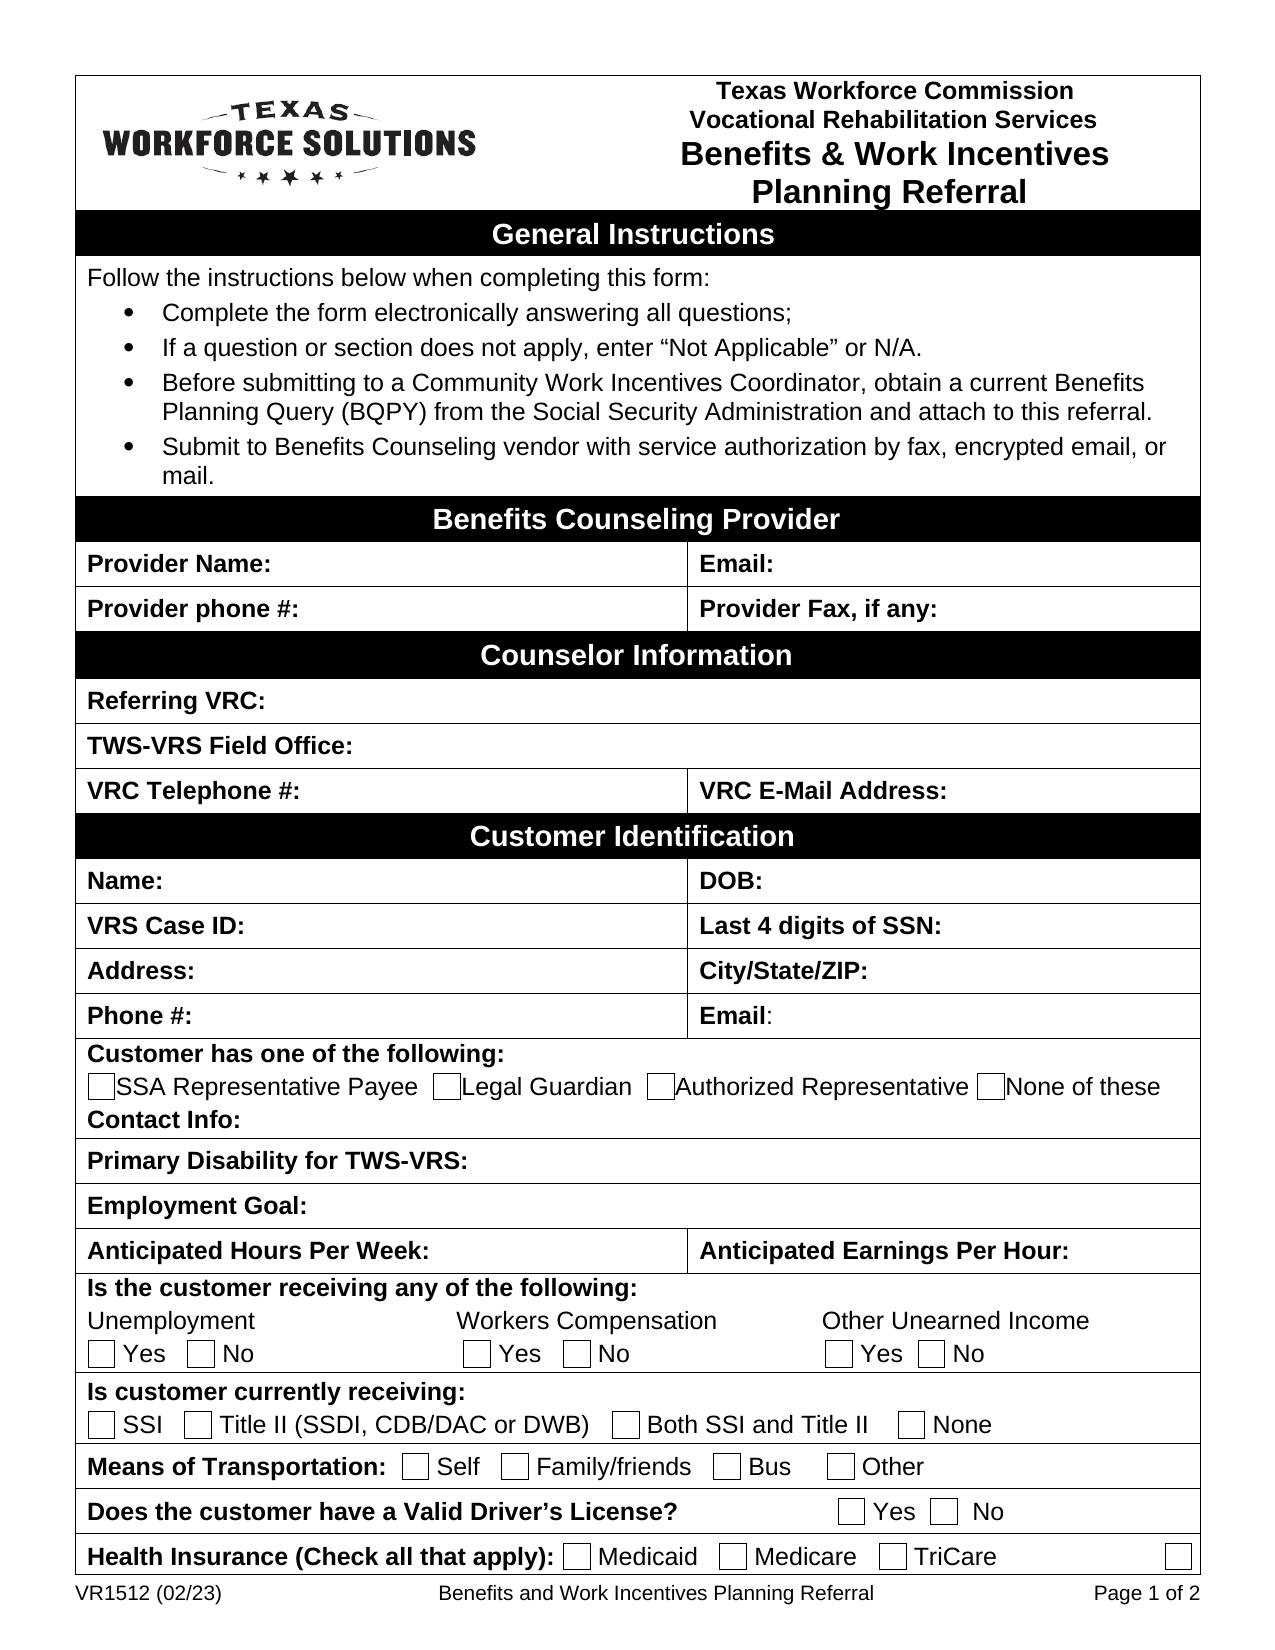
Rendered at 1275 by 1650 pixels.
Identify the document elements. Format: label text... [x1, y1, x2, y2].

table_cell Does the customer have a Valid Driver’s License? Yes No [76, 1489, 1200, 1533]
table_cell Follow the instructions below when completing this form: Complete the form electronically answering all questions; If a question or section does not apply, enter “Not Applicable” or N/A. Before submitting to a Community Work Incentives Coordinator, obtain a current Benefits Planning Query (BQPY) from the Social Security Administration and attach to this referral. Submit to Benefits Counseling vendor with service authorization by fax, encrypted email, or mail. [76, 256, 1200, 496]
table_cell Primary Disability for TWS-VRS: [76, 1139, 1200, 1182]
table_cell Name: [76, 859, 687, 903]
table_cell VRS Case ID: [76, 904, 687, 948]
table_cell Referring VRC: [76, 679, 1200, 723]
table_cell Provider Name: [76, 542, 687, 586]
table_cell DOB: [688, 859, 1200, 903]
table_cell Anticipated Earnings Per Hour: [688, 1229, 1200, 1272]
table_cell Counselor Information [76, 632, 1200, 678]
table_cell Benefits Counseling Provider [76, 497, 1200, 541]
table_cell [76, 1534, 1200, 1574]
table_cell General Instructions [76, 211, 1200, 255]
table_cell VRC Telephone #: [76, 769, 687, 813]
table_cell City/State/ZIP: [688, 949, 1200, 993]
table_cell Customer Identification [76, 814, 1200, 858]
table_cell TWS-VRS Field Office: [76, 724, 1200, 768]
table_cell Email: [688, 994, 1200, 1038]
table_cell Means of Transportation: Self Family/friends Bus Other [76, 1444, 1200, 1488]
table_cell Is customer currently receiving: SSI Title II (SSDI, CDB/DAC or DWB) Both SSI and Title II None [76, 1373, 1200, 1443]
table_cell Provider Fax, if any: [688, 587, 1200, 631]
table_cell Customer has one of the following: SSA Representative Payee Legal Guardian Authorized Representative None of these Contact Info: [76, 1039, 1200, 1137]
table_cell Provider phone #: [76, 587, 687, 631]
table_cell Email: [688, 542, 1200, 586]
table_header Texas Workforce Commission Vocational Rehabilitation Services Benefits & Work Incentives Planning Referral [590, 76, 1200, 210]
table_cell Phone #: [76, 994, 687, 1038]
table_header [76, 76, 589, 210]
picture [86, 91, 488, 195]
table_cell Is the customer receiving any of the following: Unemployment Workers Compensation Other Unearned Income Yes No Yes No Yes No [76, 1274, 1200, 1372]
table_cell Last 4 digits of SSN: [688, 904, 1200, 948]
table_cell VRC E-Mail Address: [688, 769, 1200, 813]
table_cell Address: [76, 949, 687, 993]
table_cell Anticipated Hours Per Week: [76, 1229, 687, 1272]
table_cell Employment Goal: [76, 1184, 1200, 1227]
